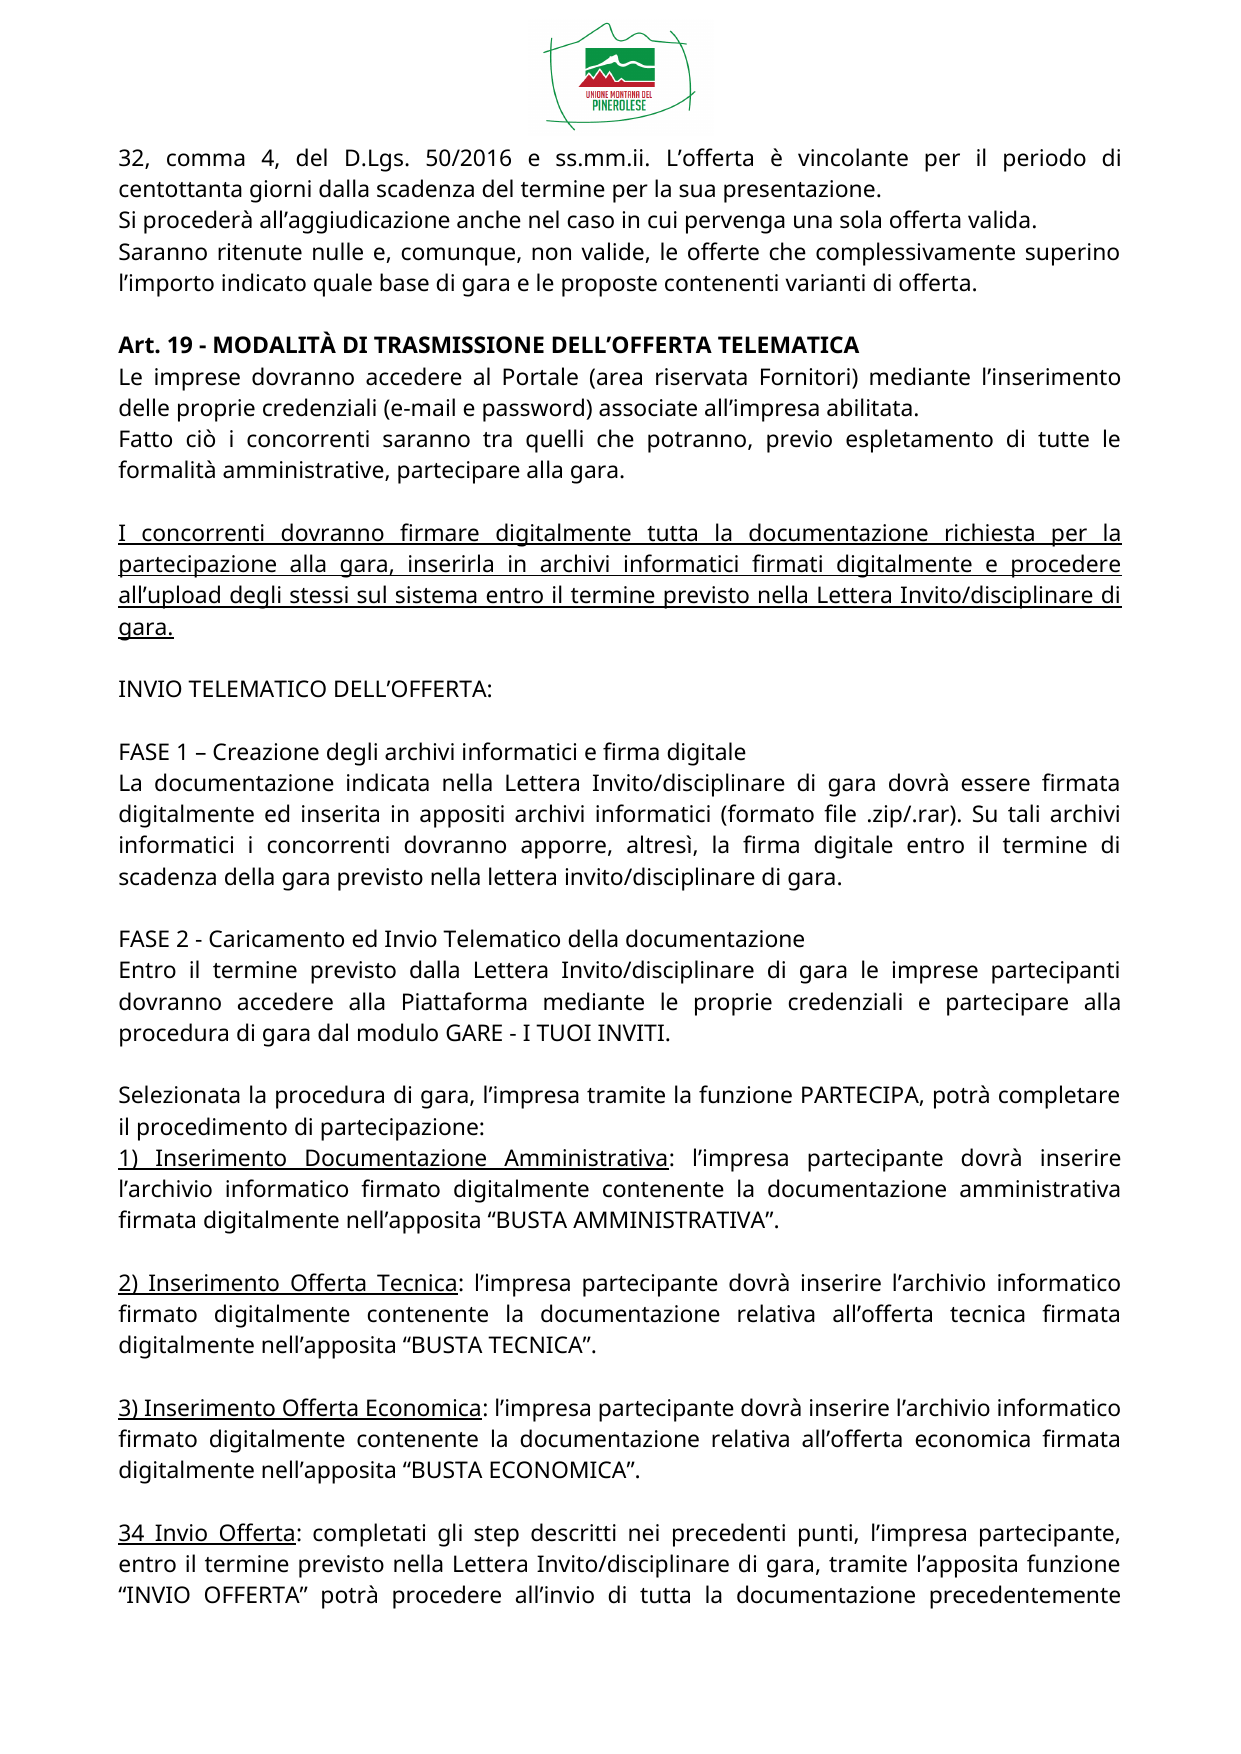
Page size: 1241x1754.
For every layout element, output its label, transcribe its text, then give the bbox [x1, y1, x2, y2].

text FASE 1 – Creazione degli archivi informatici e firma digitale [118, 736, 1122, 767]
text Selezionata la procedura di gara, l’impresa tramite la funzione PARTECIPA, potrà completare il procedimento di partecipazione: [118, 1079, 1122, 1142]
text INVIO TELEMATICO DELL’OFFERTA: [118, 673, 1122, 704]
text Fatto ciò i concorrenti saranno tra quelli che potranno, previo espletamento di tutte le formalità amministrative, partecipare alla gara. [118, 423, 1122, 486]
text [118, 1517, 1122, 1611]
text Saranno ritenute nulle e, comunque, non valide, le offerte che complessivamente superino l’importo indicato quale base di gara e le proposte contenenti varianti di offerta. [118, 236, 1122, 298]
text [118, 142, 1122, 204]
text Le imprese dovranno accedere al Portale (area riservata Fornitori) mediante l’inserimento delle proprie credenziali (e-mail e password) associate all’impresa abilitata. [118, 361, 1122, 423]
text 3) Inserimento Offerta Economica: l’impresa partecipante dovrà inserire l’archivio informatico firmato digitalmente contenente la documentazione relativa all’offerta economica firmata digitalmente nell’apposita “BUSTA ECONOMICA”. [118, 1392, 1122, 1486]
text Art. 19 - MODALITà DI TRASMISSIONE DELL’OFFERTA TELEMATICA [118, 329, 1122, 361]
text La documentazione indicata nella Lettera Invito/disciplinare di gara dovrà essere firmata digitalmente ed inserita in appositi archivi informatici (formato file .zip/.rar). Su tali archivi informatici i concorrenti dovranno apporre, altresì, la firma digitale entro il termine di scadenza della gara previsto nella lettera invito/disciplinare di gara. [118, 767, 1122, 892]
text Entro il termine previsto dalla Lettera Invito/disciplinare di gara le imprese partecipanti dovranno accedere alla Piattaforma mediante le proprie credenziali e partecipare alla procedura di gara dal modulo GARE - I TUOI INVITI. [118, 954, 1122, 1048]
text FASE 2 - Caricamento ed Invio Telematico della documentazione [118, 923, 1122, 954]
text 2) Inserimento Offerta Tecnica: l’impresa partecipante dovrà inserire l’archivio informatico firmato digitalmente contenente la documentazione relativa all’offerta tecnica firmata digitalmente nell’apposita “BUSTA TECNICA”. [118, 1267, 1122, 1361]
text I concorrenti dovranno firmare digitalmente tutta la documentazione richiesta per la partecipazione alla gara, inserirla in archivi informatici firmati digitalmente e procedere all’upload degli stessi sul sistema entro il termine previsto nella Lettera Invito/disciplinare di gara. [118, 608, 1122, 642]
text I concorrenti dovranno firmare digitalmente tutta la documentazione richiesta per la partecipazione alla gara, inserirla in archivi informatici firmati digitalmente e procedere all’upload degli stessi sul sistema entro il termine previsto nella Lettera Invito/disciplinare di gara. [118, 576, 1122, 606]
text I concorrenti dovranno firmare digitalmente tutta la documentazione richiesta per la partecipazione alla gara, inserirla in archivi informatici firmati digitalmente e procedere all’upload degli stessi sul sistema entro il termine previsto nella Lettera Invito/disciplinare di gara. [118, 545, 1122, 575]
text I concorrenti dovranno firmare digitalmente tutta la documentazione richiesta per la partecipazione alla gara, inserirla in archivi informatici firmati digitalmente e procedere all’upload degli stessi sul sistema entro il termine previsto nella Lettera Invito/disciplinare di gara. [118, 517, 1122, 543]
text Si procederà all’aggiudicazione anche nel caso in cui pervenga una sola offerta valida. [118, 204, 1122, 236]
text 1) Inserimento Documentazione Amministrativa: l’impresa partecipante dovrà inserire l’archivio informatico firmato digitalmente contenente la documentazione amministrativa firmata digitalmente nell’apposita “BUSTA AMMINISTRATIVA”. [118, 1142, 1122, 1236]
